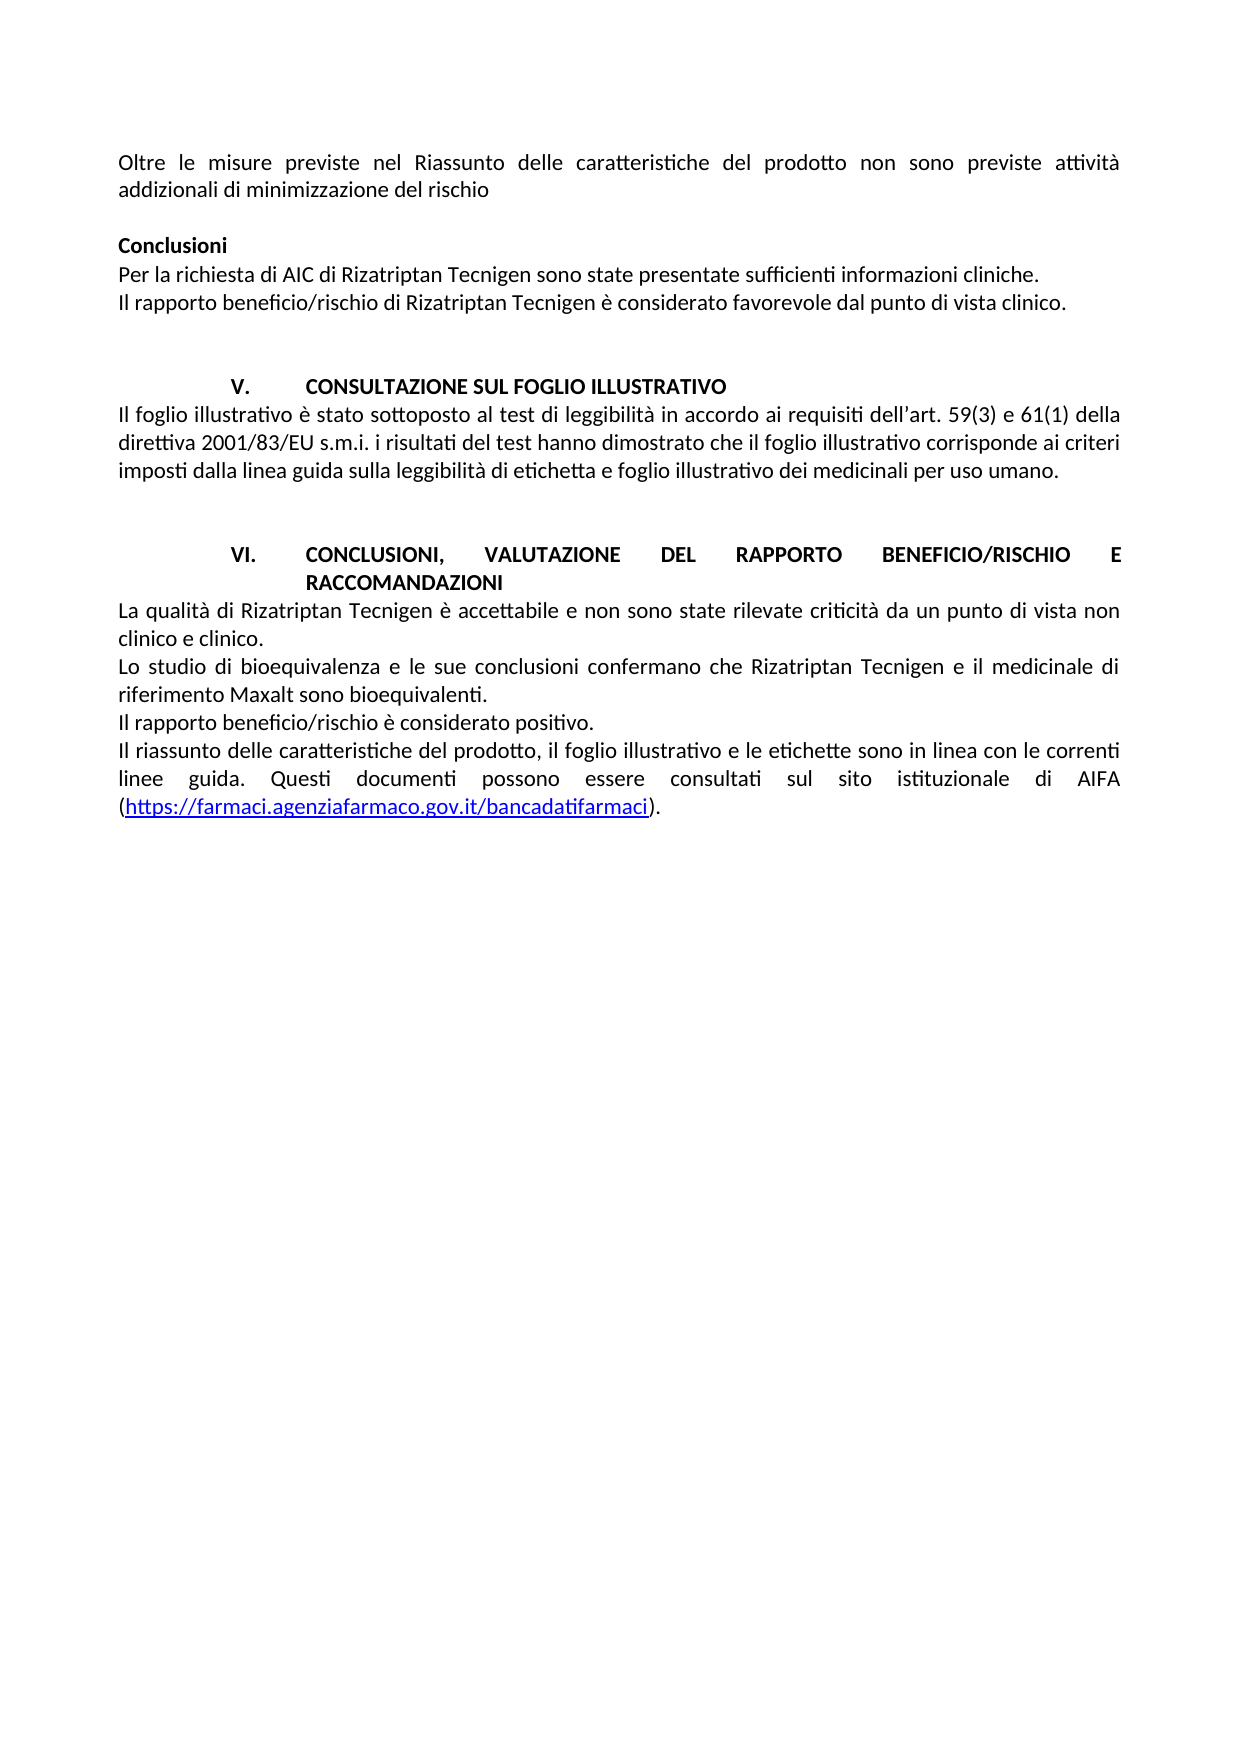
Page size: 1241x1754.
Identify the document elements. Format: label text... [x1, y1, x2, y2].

text Il rapporto beneficio/rischio è considerato positivo. [118, 708, 1122, 736]
text La qualità di Rizatriptan Tecnigen è accettabile e non sono state rilevate criticità da un punto di vista non clinico e clinico. [118, 596, 1122, 652]
list CONCLUSIONI, VALUTAZIONE DEL RAPPORTO BENEFICIO/RISCHIO E RACCOMANDAZIONI [231, 540, 1122, 596]
text Il riassunto delle caratteristiche del prodotto, il foglio illustrativo e le etichette sono in linea con le correnti linee guida. Questi documenti possono essere consultati sul sito istituzionale di AIFA (https://farmaci.agenziafarmaco.gov.it/bancadatifarmaci). [118, 736, 1122, 820]
list CONSULTAZIONE SUL FOGLIO ILLUSTRATIVO [231, 372, 1122, 400]
text Il foglio illustrativo è stato sottoposto al test di leggibilità in accordo ai requisiti dell’art. 59(3) e 61(1) della direttiva 2001/83/EU s.m.i. i risultati del test hanno dimostrato che il foglio illustrativo corrisponde ai criteri imposti dalla linea guida sulla leggibilità di etichetta e foglio illustrativo dei medicinali per uso umano. [118, 400, 1122, 484]
text Lo studio di bioequivalenza e le sue conclusioni confermano che Rizatriptan Tecnigen e il medicinale di riferimento Maxalt sono bioequivalenti. [118, 652, 1122, 708]
list Per la richiesta di AIC di Rizatriptan Tecnigen sono state presentate sufficienti informazioni cliniche. [118, 260, 1122, 288]
list Conclusioni [118, 232, 1122, 260]
list Il rapporto beneficio/rischio di Rizatriptan Tecnigen è considerato favorevole dal punto di vista clinico. [118, 288, 1122, 316]
list Oltre le misure previste nel Riassunto delle caratteristiche del prodotto non sono previste attività addizionali di minimizzazione del rischio [118, 148, 1122, 204]
